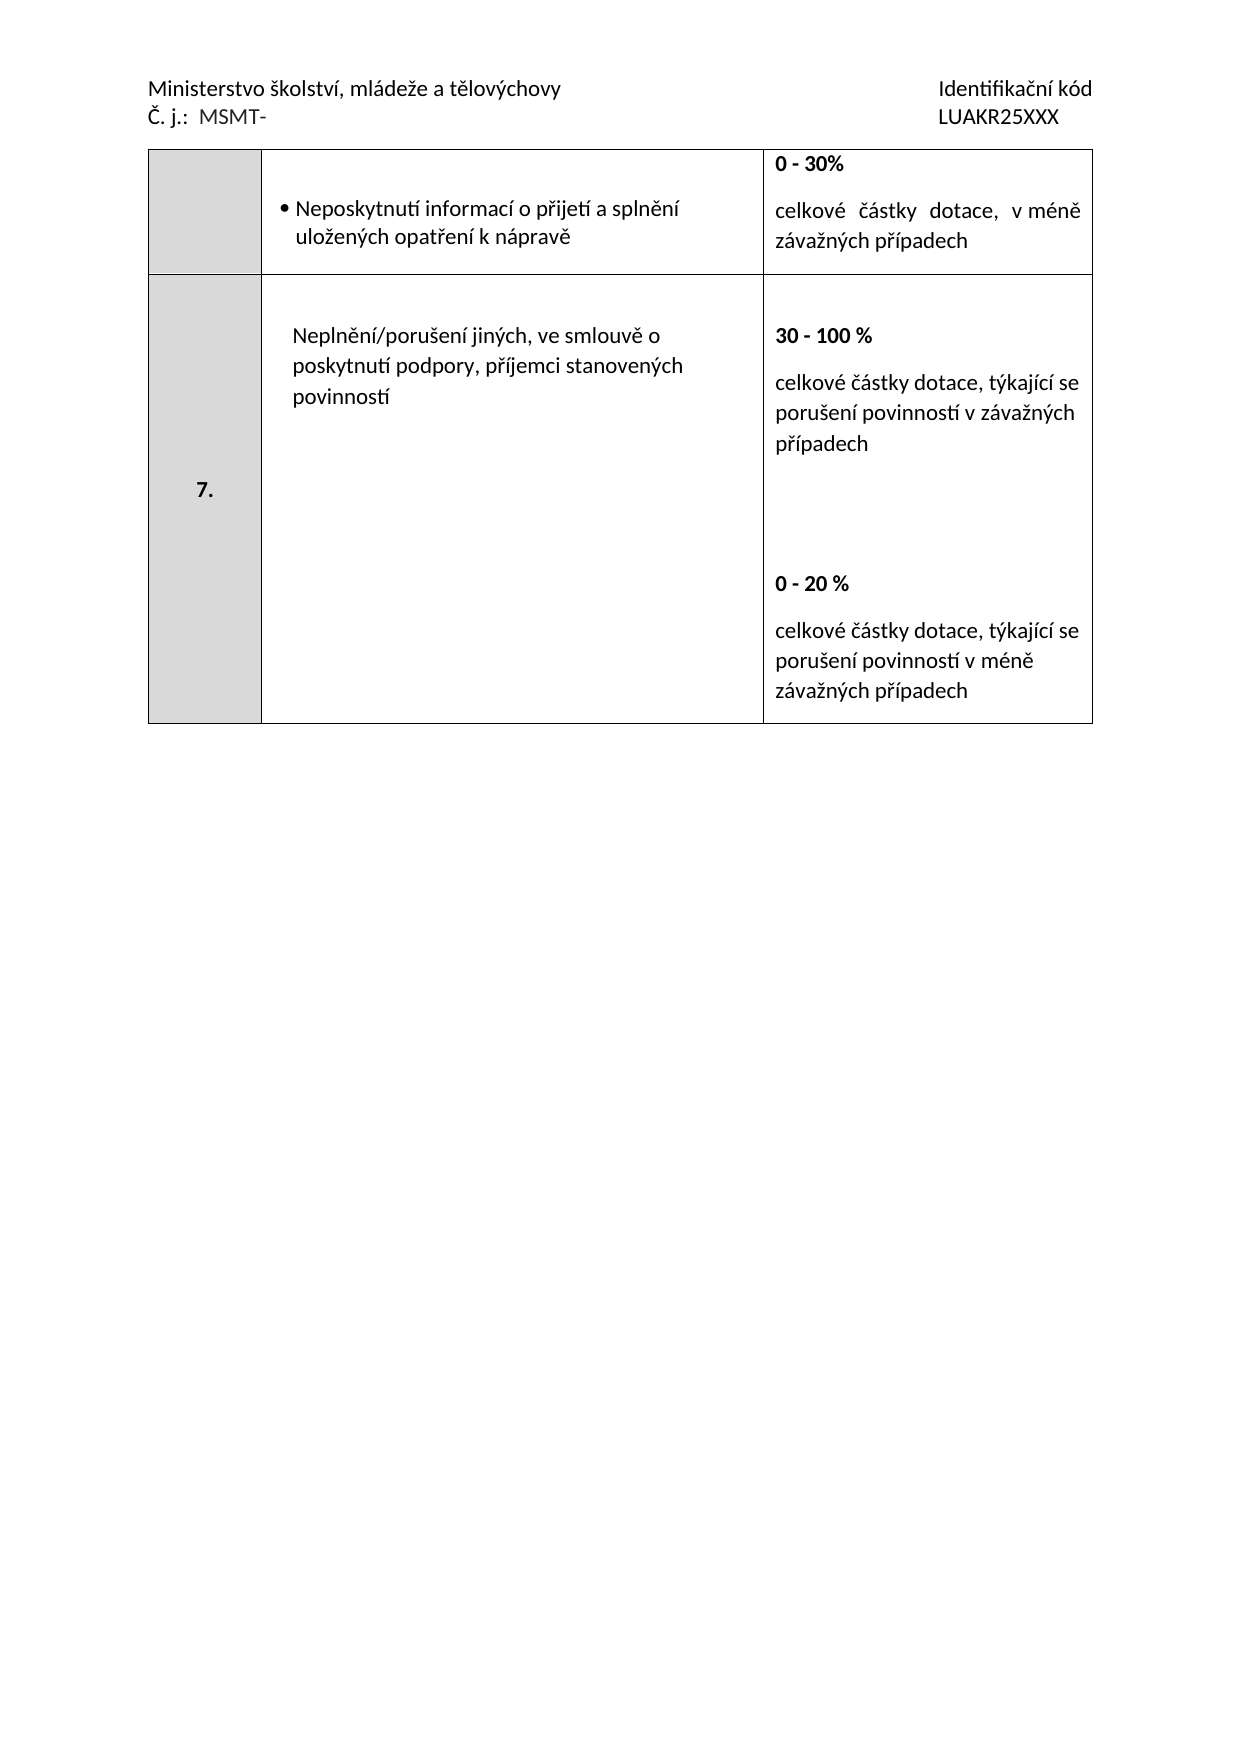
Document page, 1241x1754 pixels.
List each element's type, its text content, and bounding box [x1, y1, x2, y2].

table_cell 30 - 100 % celkové částky dotace, týkající se porušení povinností v závažných případech 0 - 20 % celkové částky dotace, týkající se porušení povinností v méně závažných případech [764, 275, 1092, 723]
table_cell Neplnění/porušení jiných, ve smlouvě o poskytnutí podpory, příjemci stanovených povinností [262, 275, 763, 723]
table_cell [262, 150, 763, 273]
table_cell 7. [149, 275, 261, 723]
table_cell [764, 150, 1092, 273]
table_cell 6. [149, 150, 261, 273]
